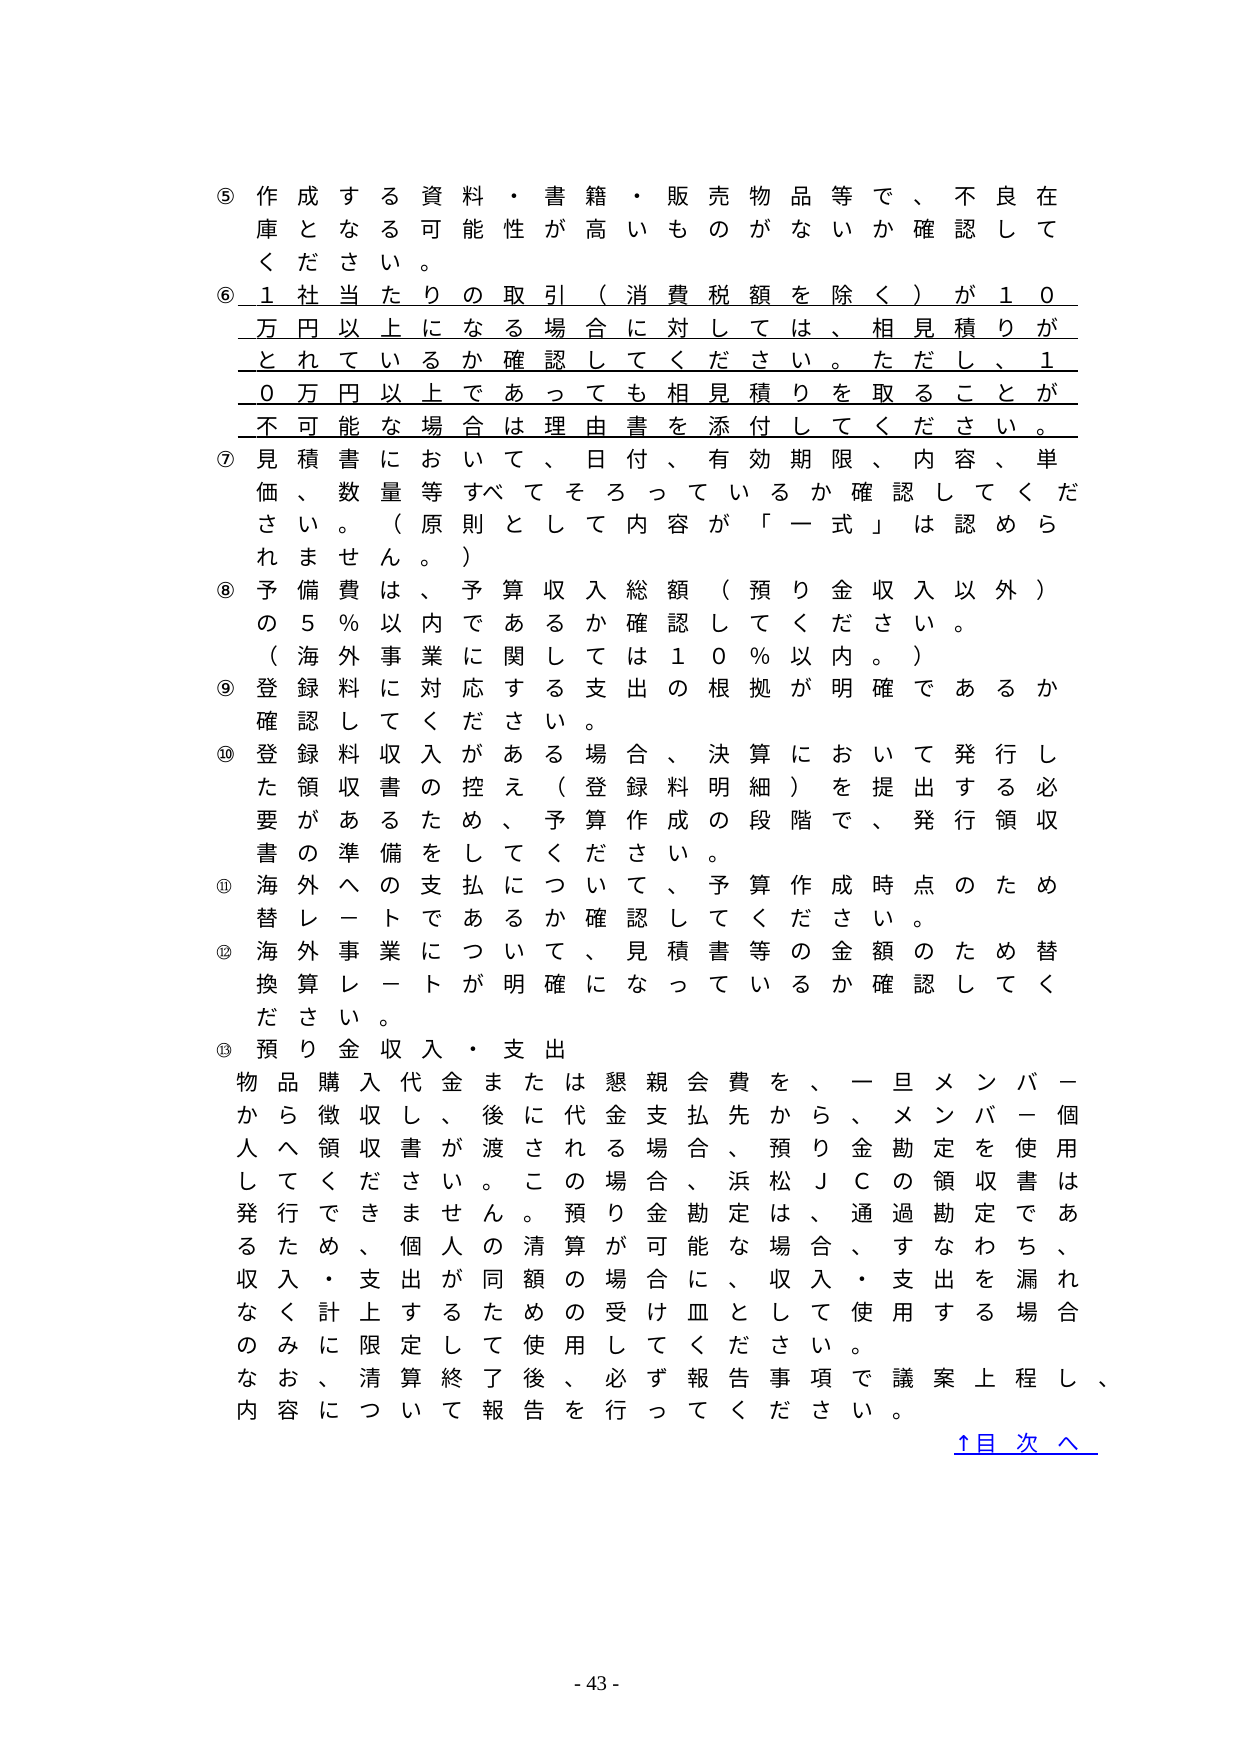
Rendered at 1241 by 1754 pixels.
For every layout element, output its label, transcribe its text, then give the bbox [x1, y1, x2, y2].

text ↑目次へ [154, 1426, 1098, 1458]
list 海外への支払について、予算作成時点のため替レ－トであるか確認してください。 [216, 868, 1098, 933]
list 見積書において、日付、有効期限、内容、単価、数量等すべてそろっているか確認してください。（原則として内容が「一式」は認められません。） [216, 441, 1098, 572]
list 登録料収入がある場合、決算において発行した領収書の控え（登録料明細）を提出する必要があるため、予算作成の段階で、発行領収書の準備をしてください。 [216, 737, 1098, 868]
list 作成する資料・書籍・販売物品等で、不良在庫となる可能性が高いものがないか確認してください。 [216, 179, 1098, 277]
list １社当たりの取引（消費税額を除く）が１０万円以上になる場合に対しては、相見積りがとれているか確認してください。ただし、１０万円以上であっても相見積りを取ることが不可能な場合は理由書を添付してください。 [216, 277, 1098, 441]
text なお、清算終了後、必ず報告事項で議案上程し、内容について報告を行ってください。 [236, 1360, 1098, 1426]
list 登録料に対応する支出の根拠が明確であるか確認してください。 [216, 671, 1098, 737]
text 物品購入代金または懇親会費を、一旦メンバ－から徴収し、後に代金支払先から、メンバ－個人へ領収書が渡される場合、預り金勘定を使用してください。この場合、浜松ＪＣの領収書は発行できません。預り金勘定は、通過勘定であるため、個人の清算が可能な場合、すなわち、収入・支出が同額の場合に、収入・支出を漏れなく計上するための受け皿として使用する場合のみに限定して使用してください。 [236, 1065, 1098, 1360]
list 海外事業について、見積書等の金額のため替換算レ－トが明確になっているか確認してください。 [216, 933, 1098, 1032]
list 予備費は、予算収入総額（預り金収入以外）の５％以内であるか確認してください。 [216, 572, 1098, 638]
text （海外事業に関しては１０％以内。） [216, 638, 1098, 671]
list 預り金収入・支出 [216, 1032, 1098, 1065]
